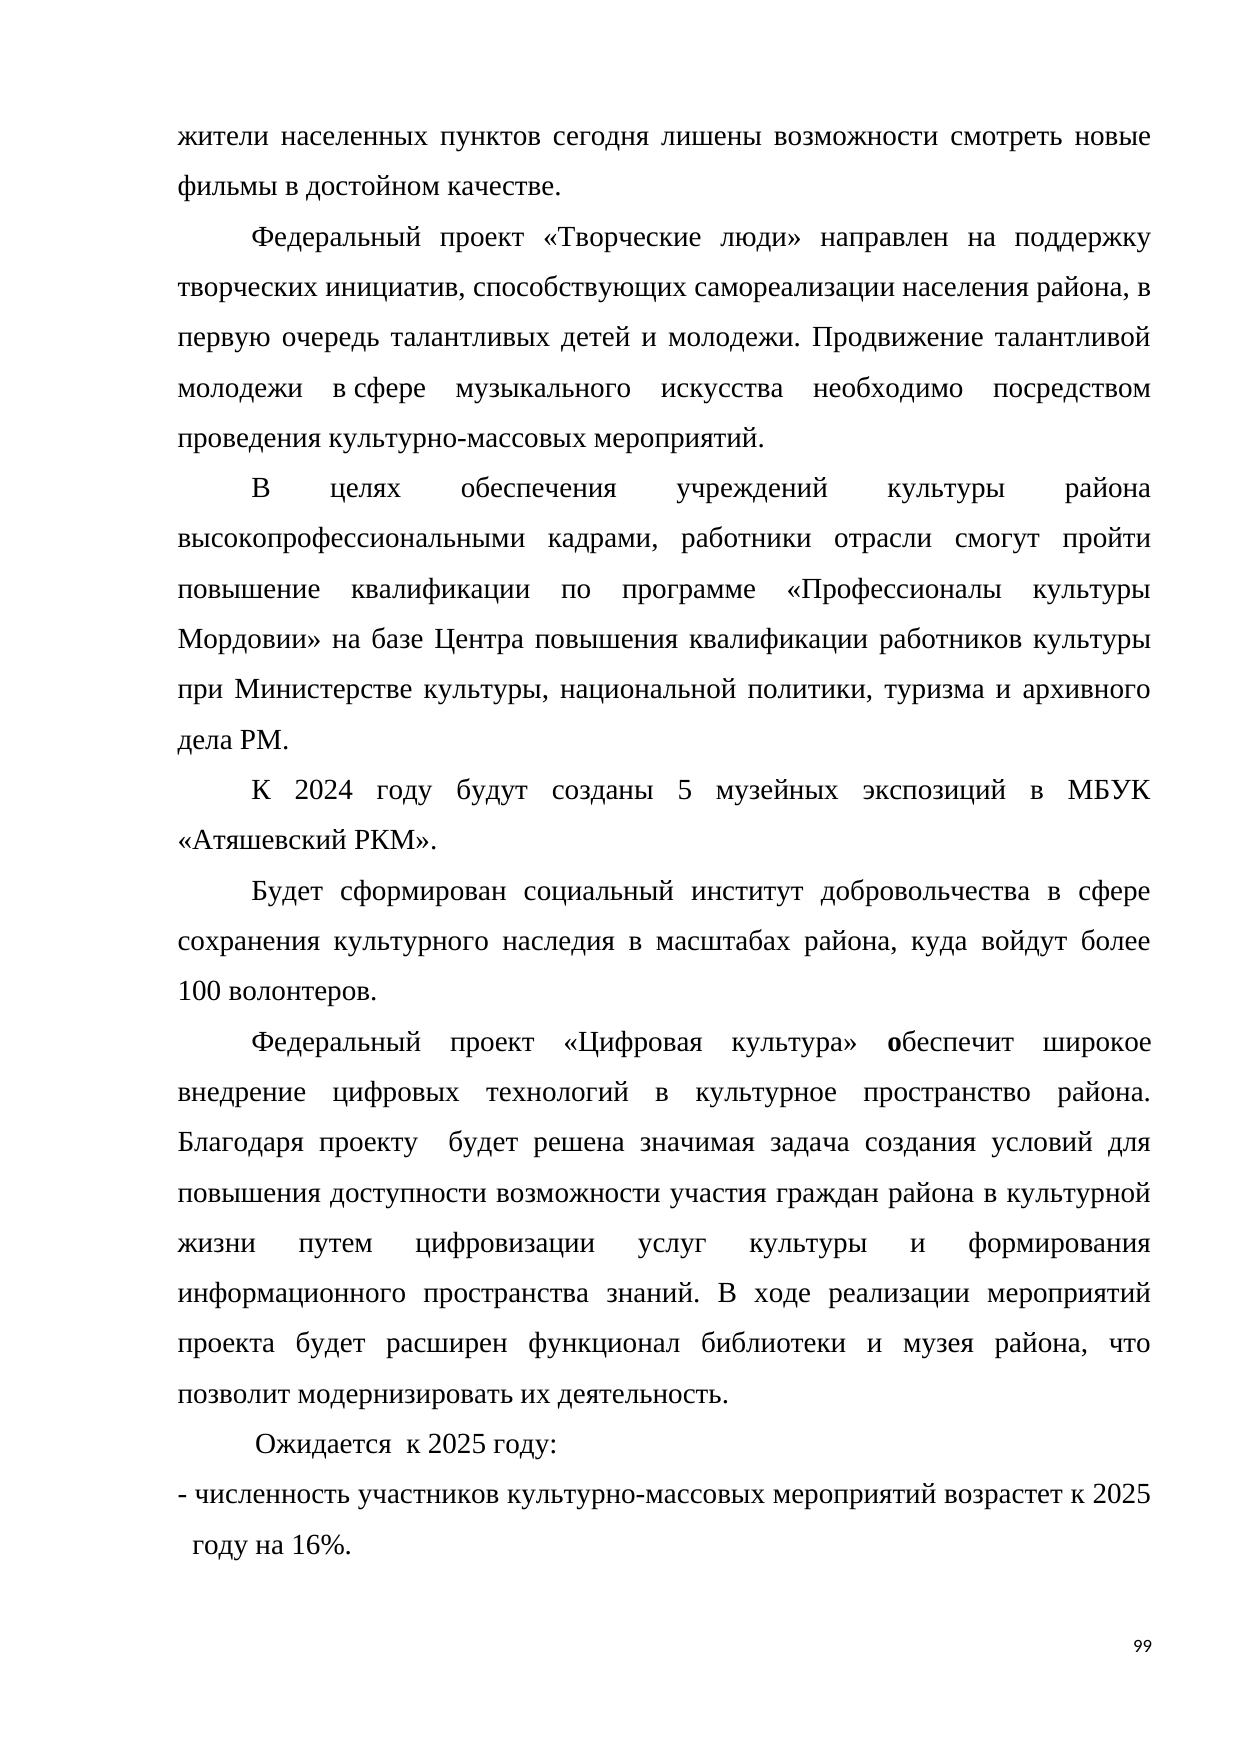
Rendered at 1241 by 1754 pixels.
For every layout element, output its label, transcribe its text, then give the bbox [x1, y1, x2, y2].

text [177, 118, 1152, 202]
text Ожидается к 2025 году: [0, 1426, 1152, 1460]
text Будет сформирован социальный институт добровольчества в сфере сохранения культурного наследия в масштабах района, куда войдут более 100 волонтеров. [177, 873, 1152, 1007]
text Федеральный проект «Творческие люди» направлен на поддержку творческих инициатив, способствующих самореализации населения района, в первую очередь талантливых детей и молодежи. Продвижение талантливой молодежи в сфере музыкального искусства необходимо посредством проведения культурно-массовых мероприятий. [177, 219, 1152, 453]
text К 2024 году будут созданы 5 музейных экспозиций в МБУК «Атяшевский РКМ». [177, 772, 1152, 856]
text Федеральный проект «Цифровая культура» обеспечит широкое внедрение цифровых технологий в культурное пространство района. Благодаря проекту будет решена значимая задача создания условий для повышения доступности возможности участия граждан района в культурной жизни путем цифровизации услуг культуры и формирования информационного пространства знаний. В ходе реализации мероприятий проекта будет расширен функционал библиотеки и музея района, что позволит модернизировать их деятельность. [177, 1024, 1152, 1409]
text - численность участников культурно-массовых мероприятий возрастет к 2025 году на 16%. [177, 1477, 1152, 1560]
text В целях обеспечения учреждений культуры района высокопрофессиональными кадрами, работники отрасли смогут пройти повышение квалификации по программе «Профессионалы культуры Мордовии» на базе Центра повышения квалификации работников культуры при Министерстве культуры, национальной политики, туризма и архивного дела РМ. [177, 470, 1152, 755]
